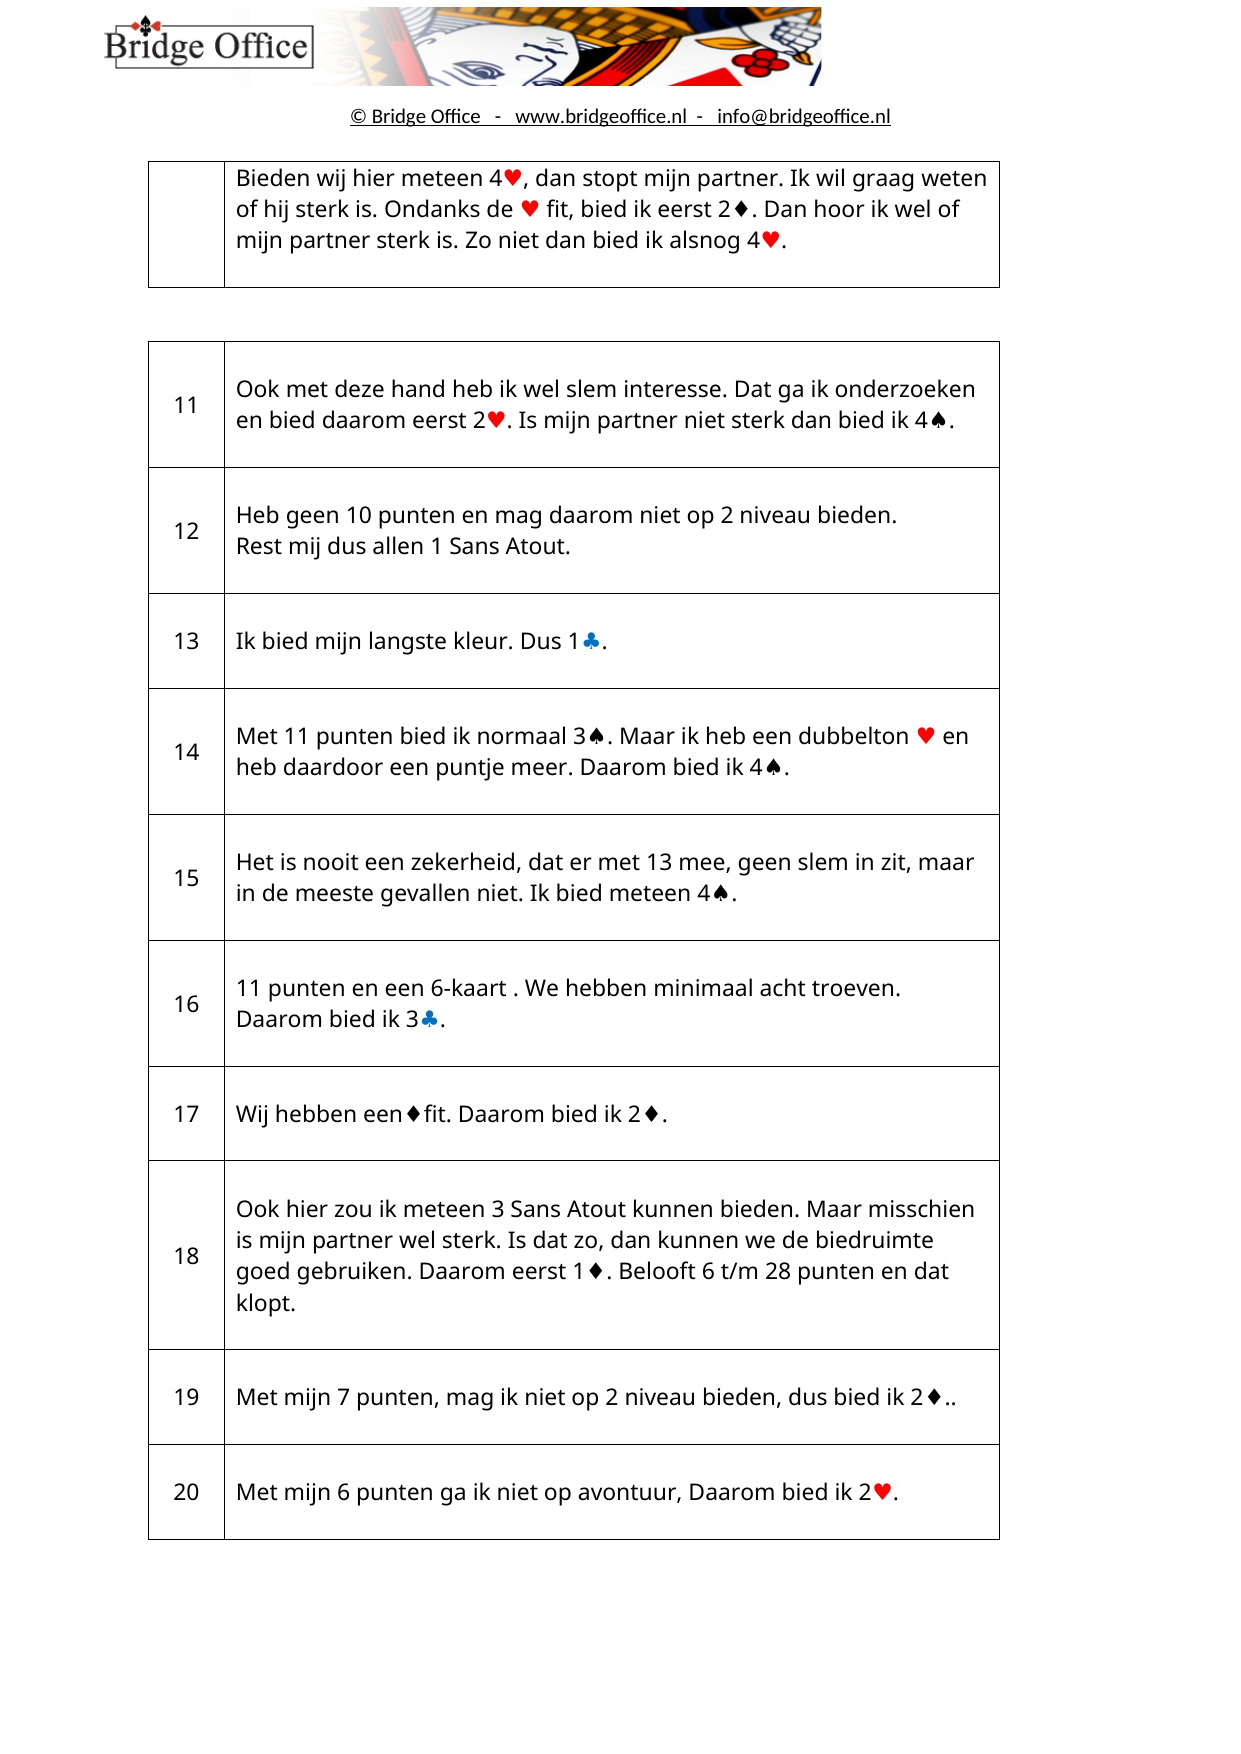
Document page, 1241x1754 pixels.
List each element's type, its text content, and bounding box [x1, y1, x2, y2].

table_cell Het is nooit een zekerheid, dat er met 13 mee, geen slem in zit, maar in de meeste gevallen niet. Ik bied meteen 4. [225, 815, 999, 939]
table_cell Met mijn 7 punten, mag ik niet op 2 niveau bieden, dus bied ik 2.. [225, 1350, 999, 1444]
table_cell 16 [149, 941, 224, 1066]
table_cell Met mijn 6 punten ga ik niet op avontuur, Daarom bied ik 2. [225, 1445, 999, 1538]
table_cell 12 [149, 468, 224, 593]
table_cell Heb geen 10 punten en mag daarom niet op 2 niveau bieden. Rest mij dus allen 1 Sans Atout. [225, 468, 999, 593]
table_cell Ook hier zou ik meteen 3 Sans Atout kunnen bieden. Maar misschien is mijn partner wel sterk. Is dat zo, dan kunnen we de biedruimte goed gebruiken. Daarom eerst 1. Belooft 6 t/m 28 punten en dat klopt. [225, 1161, 999, 1349]
table_cell Ik bied mijn langste kleur. Dus 1. [225, 594, 999, 687]
picture [77, 7, 821, 85]
table_cell 19 [149, 1350, 224, 1444]
table_cell 13 [149, 594, 224, 687]
table_cell 14 [149, 689, 224, 813]
table_cell 18 [149, 1161, 224, 1349]
table_cell Met 11 punten bied ik normaal 3. Maar ik heb een dubbelton en heb daardoor een puntje meer. Daarom bied ik 4. [225, 689, 999, 813]
table_cell 17 [149, 1067, 224, 1160]
table_header 11 [149, 342, 224, 467]
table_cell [225, 162, 999, 287]
table_cell Wij hebben eenfit. Daarom bied ik 2. [225, 1067, 999, 1160]
table_cell 15 [149, 815, 224, 939]
table_cell 11 punten en een 6-kaart . We hebben minimaal acht troeven. Daarom bied ik 3. [225, 941, 999, 1066]
table_cell 10 [149, 162, 224, 287]
table_header Ook met deze hand heb ik wel slem interesse. Dat ga ik onderzoeken en bied daarom eerst 2. Is mijn partner niet sterk dan bied ik 4. [225, 342, 999, 467]
table_cell 20 [149, 1445, 224, 1538]
